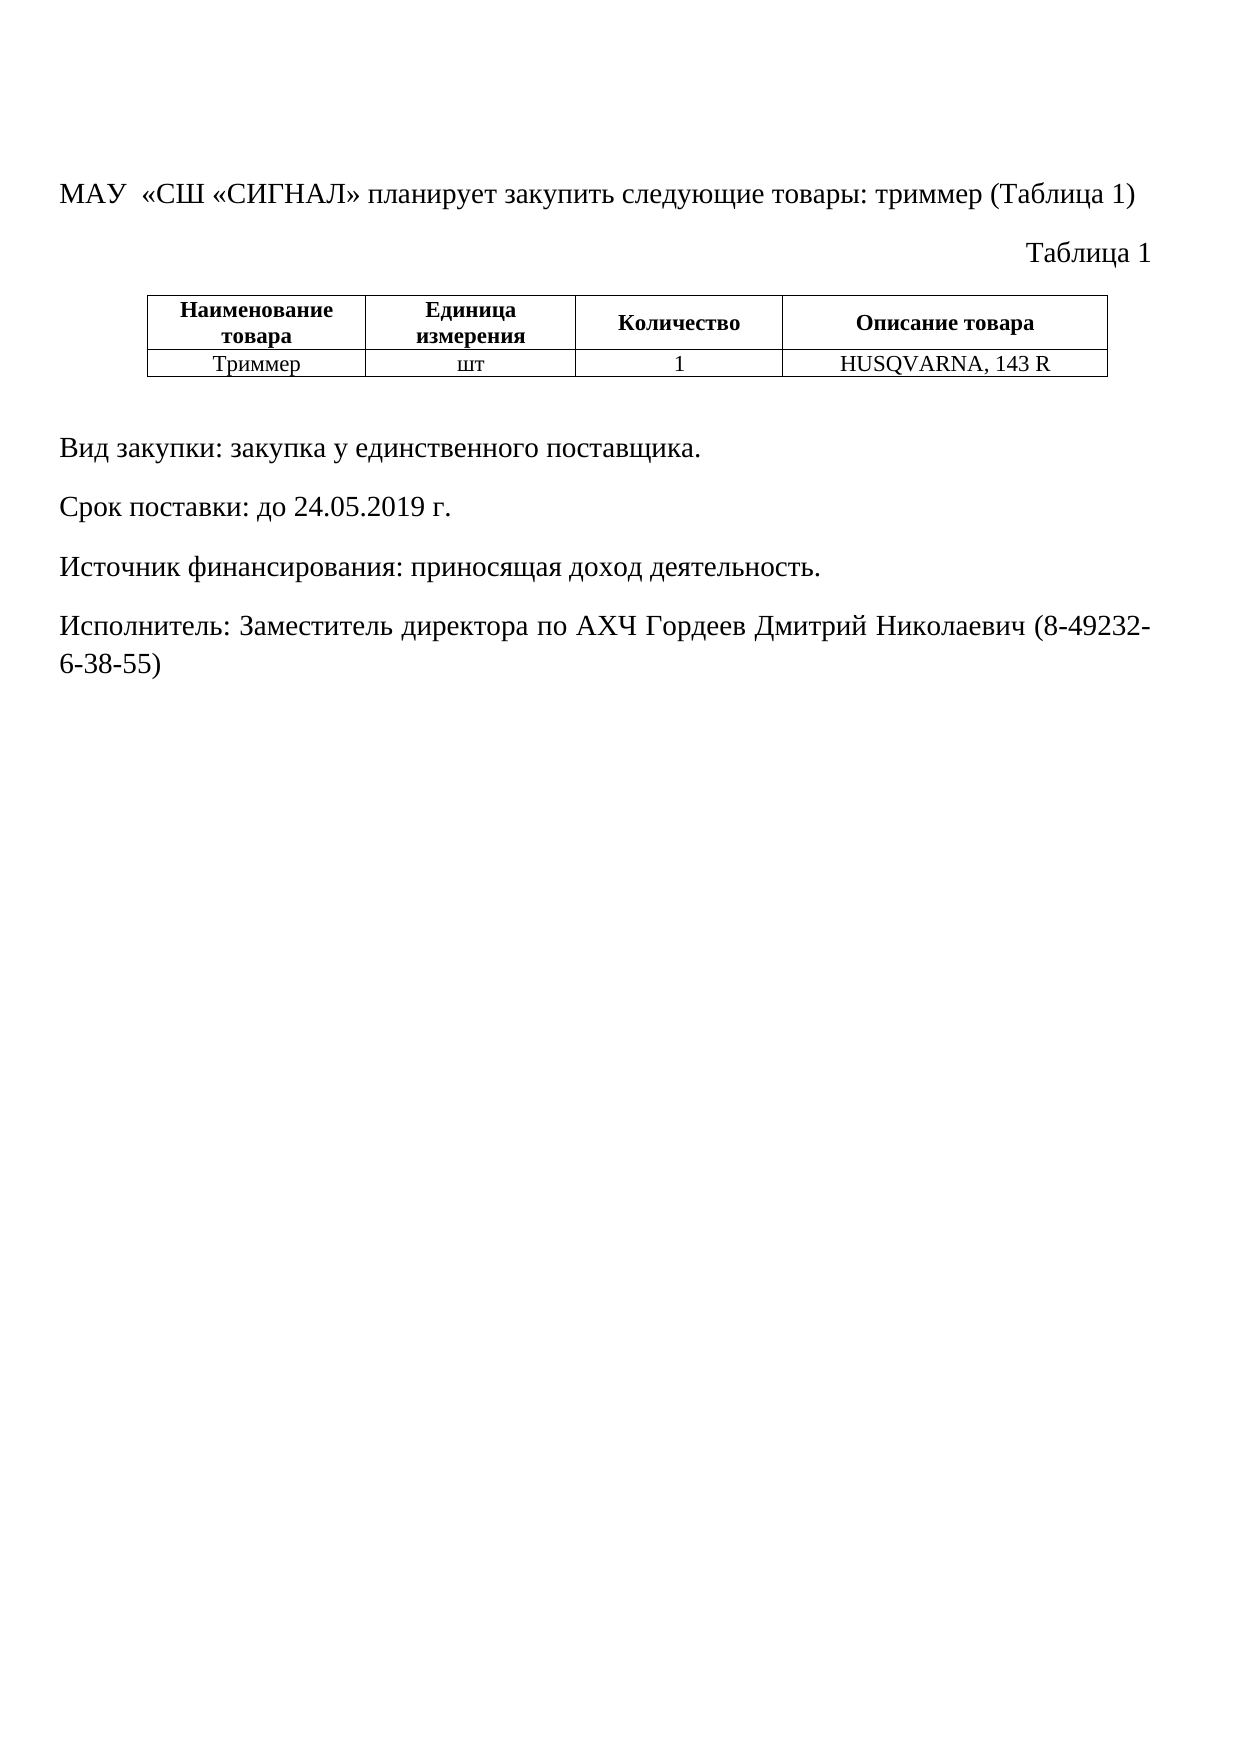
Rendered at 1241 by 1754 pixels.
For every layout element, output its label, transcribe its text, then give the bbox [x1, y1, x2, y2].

table_header Количество [576, 296, 782, 348]
table_cell шт [366, 350, 575, 376]
text Таблица 1 [59, 235, 1152, 269]
table_header Описание товара [783, 296, 1107, 348]
table_cell 1 [576, 350, 782, 376]
table_cell HUSQVARNA, 143 R [783, 350, 1107, 376]
text Срок поставки: до 24.05.2019 г. [59, 489, 1152, 523]
text Исполнитель: Заместитель директора по АХЧ Гордеев Дмитрий Николаевич (8-49232-6-38-55) [59, 608, 1152, 680]
text Вид закупки: закупка у единственного поставщика. [59, 430, 1152, 463]
table_cell Триммер [148, 350, 365, 376]
text МАУ «СШ «СИГНАЛ» планирует закупить следующие товары: триммер (Таблица 1) [59, 176, 1152, 209]
table_header Наименование товара [148, 296, 365, 348]
text Источник финансирования: приносящая доход деятельность. [59, 549, 1152, 582]
table_header Единица измерения [366, 296, 575, 348]
